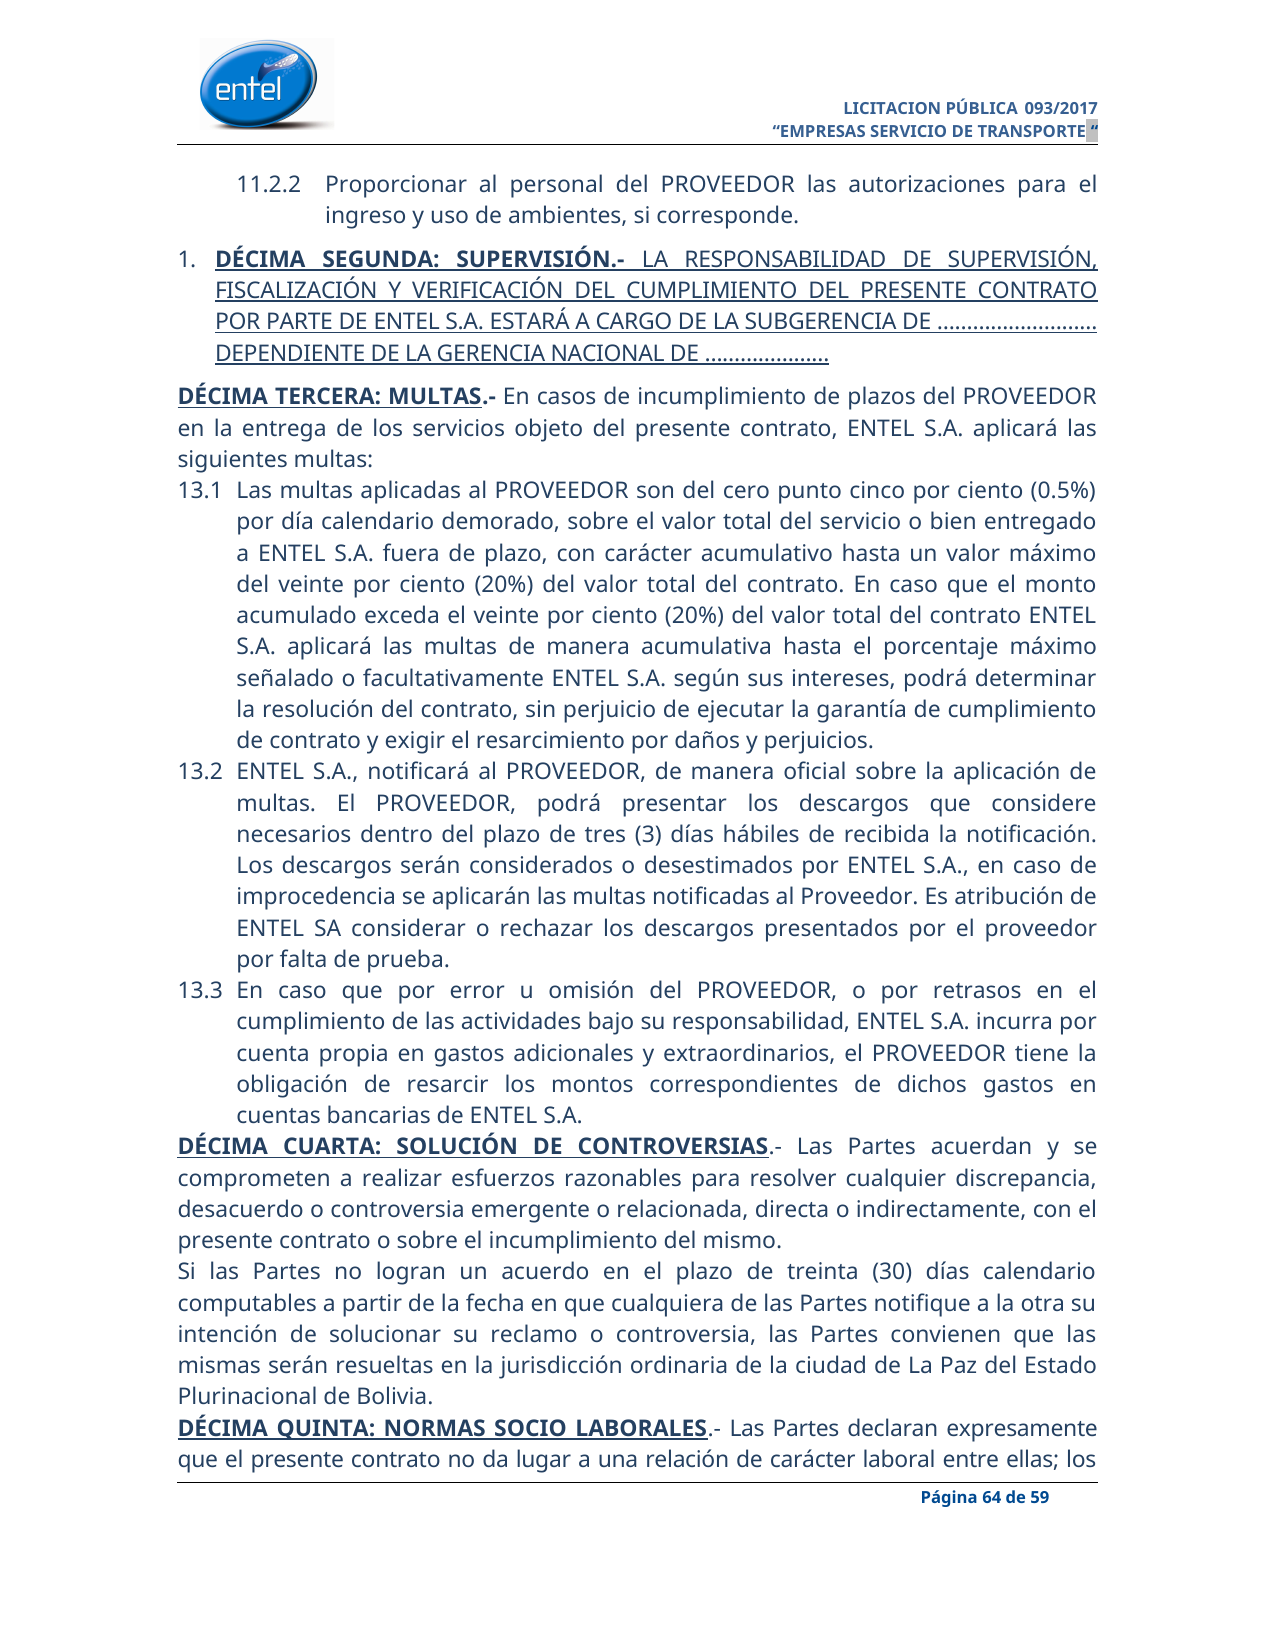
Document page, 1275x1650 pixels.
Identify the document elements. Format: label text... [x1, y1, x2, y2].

subtitle DÉCIMA SEGUNDA: SUPERVISIÓN.- La responsabilidad de supervisión, fiscalización y verificación del cumplimiento del presente contrato por parte de ENTEL S.A. estará a cargo de la Subgerencia de ……………………… dependiente de la Gerencia Nacional de ………………… [177, 243, 1098, 368]
picture [199, 38, 335, 130]
text 11.2.2 Proporcionar al personal del PROVEEDOR las autorizaciones para el ingreso y uso de ambientes, si corresponde. [236, 168, 1098, 230]
text Si las Partes no logran un acuerdo en el plazo de treinta (30) días calendario computables a partir de la fecha en que cualquiera de las Partes notifique a la otra su intención de solucionar su reclamo o controversia, las Partes convienen que las mismas serán resueltas en la jurisdicción ordinaria de la ciudad de La Paz del Estado Plurinacional de Bolivia. [177, 1255, 1098, 1411]
text 13.1 Las multas aplicadas al PROVEEDOR son del cero punto cinco por ciento (0.5%) por día calendario demorado, sobre el valor total del servicio o bien entregado a ENTEL S.A. fuera de plazo, con carácter acumulativo hasta un valor máximo del veinte por ciento (20%) del valor total del contrato. En caso que el monto acumulado exceda el veinte por ciento (20%) del valor total del contrato ENTEL S.A. aplicará las multas de manera acumulativa hasta el porcentaje máximo señalado o facultativamente ENTEL S.A. según sus intereses, podrá determinar la resolución del contrato, sin perjuicio de ejecutar la garantía de cumplimiento de contrato y exigir el resarcimiento por daños y perjuicios. [177, 474, 1098, 755]
text DÉCIMA CUARTA: SOLUCIÓN DE CONTROVERSIAS.- Las Partes acuerdan y se comprometen a realizar esfuerzos razonables para resolver cualquier discrepancia, desacuerdo o controversia emergente o relacionada, directa o indirectamente, con el presente contrato o sobre el incumplimiento del mismo. [177, 1130, 1098, 1255]
text DÉCIMA TERCERA: MULTAS.- En casos de incumplimiento de plazos del PROVEEDOR en la entrega de los servicios objeto del presente contrato, ENTEL S.A. aplicará las siguientes multas: [177, 380, 1098, 474]
text 13.3 En caso que por error u omisión del PROVEEDOR, o por retrasos en el cumplimiento de las actividades bajo su responsabilidad, ENTEL S.A. incurra por cuenta propia en gastos adicionales y extraordinarios, el PROVEEDOR tiene la obligación de resarcir los montos correspondientes de dichos gastos en cuentas bancarias de ENTEL S.A. [177, 974, 1098, 1130]
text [177, 1411, 1098, 1474]
text 13.2 ENTEL S.A., notificará al PROVEEDOR, de manera oficial sobre la aplicación de multas. El PROVEEDOR, podrá presentar los descargos que considere necesarios dentro del plazo de tres (3) días hábiles de recibida la notificación. Los descargos serán considerados o desestimados por ENTEL S.A., en caso de improcedencia se aplicarán las multas notificadas al Proveedor. Es atribución de ENTEL SA considerar o rechazar los descargos presentados por el proveedor por falta de prueba. [177, 755, 1098, 974]
